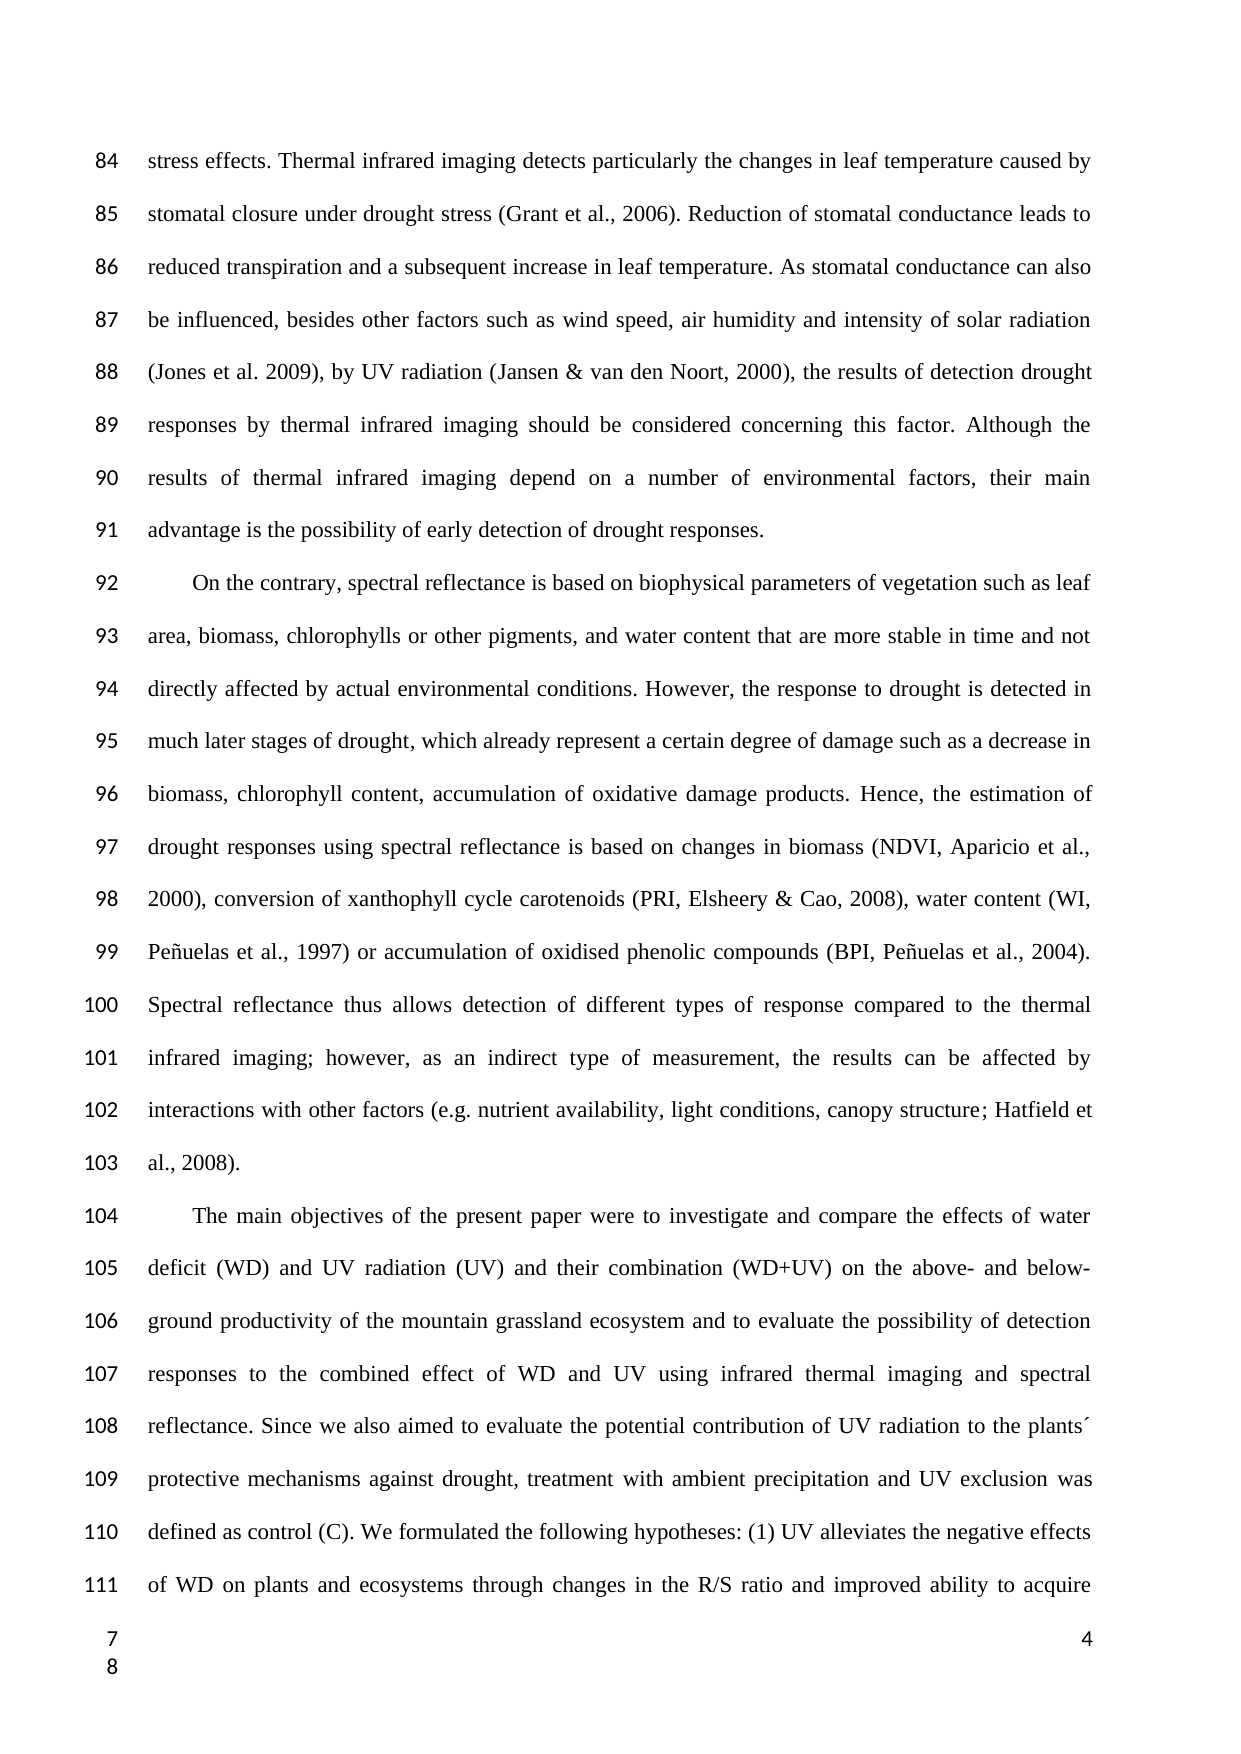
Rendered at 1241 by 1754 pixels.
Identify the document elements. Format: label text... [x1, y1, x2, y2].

text On the contrary, spectral reflectance is based on biophysical parameters of vegetation such as leaf area, biomass, chlorophylls or other pigments, and water content that are more stable in time and not directly affected by actual environmental conditions. However, the response to drought is detected in much later stages of drought, which already represent a certain degree of damage such as a decrease in biomass, chlorophyll content, accumulation of oxidative damage products. Hence, the estimation of drought responses using spectral reflectance is based on changes in biomass (NDVI, Aparicio et al., 2000), conversion of xanthophyll cycle carotenoids (PRI, Elsheery & Cao, 2008), water content (WI, Peñuelas et al., 1997) or accumulation of oxidised phenolic compounds (BPI, Peñuelas et al., 2004). Spectral reflectance thus allows detection of different types of response compared to the thermal infrared imaging; however, as an indirect type of measurement, the results can be affected by interactions with other factors (e.g. nutrient availability, light conditions, canopy structure; Hatfield et al., 2008). [148, 569, 1093, 1175]
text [148, 1202, 1093, 1597]
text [148, 148, 1093, 543]
